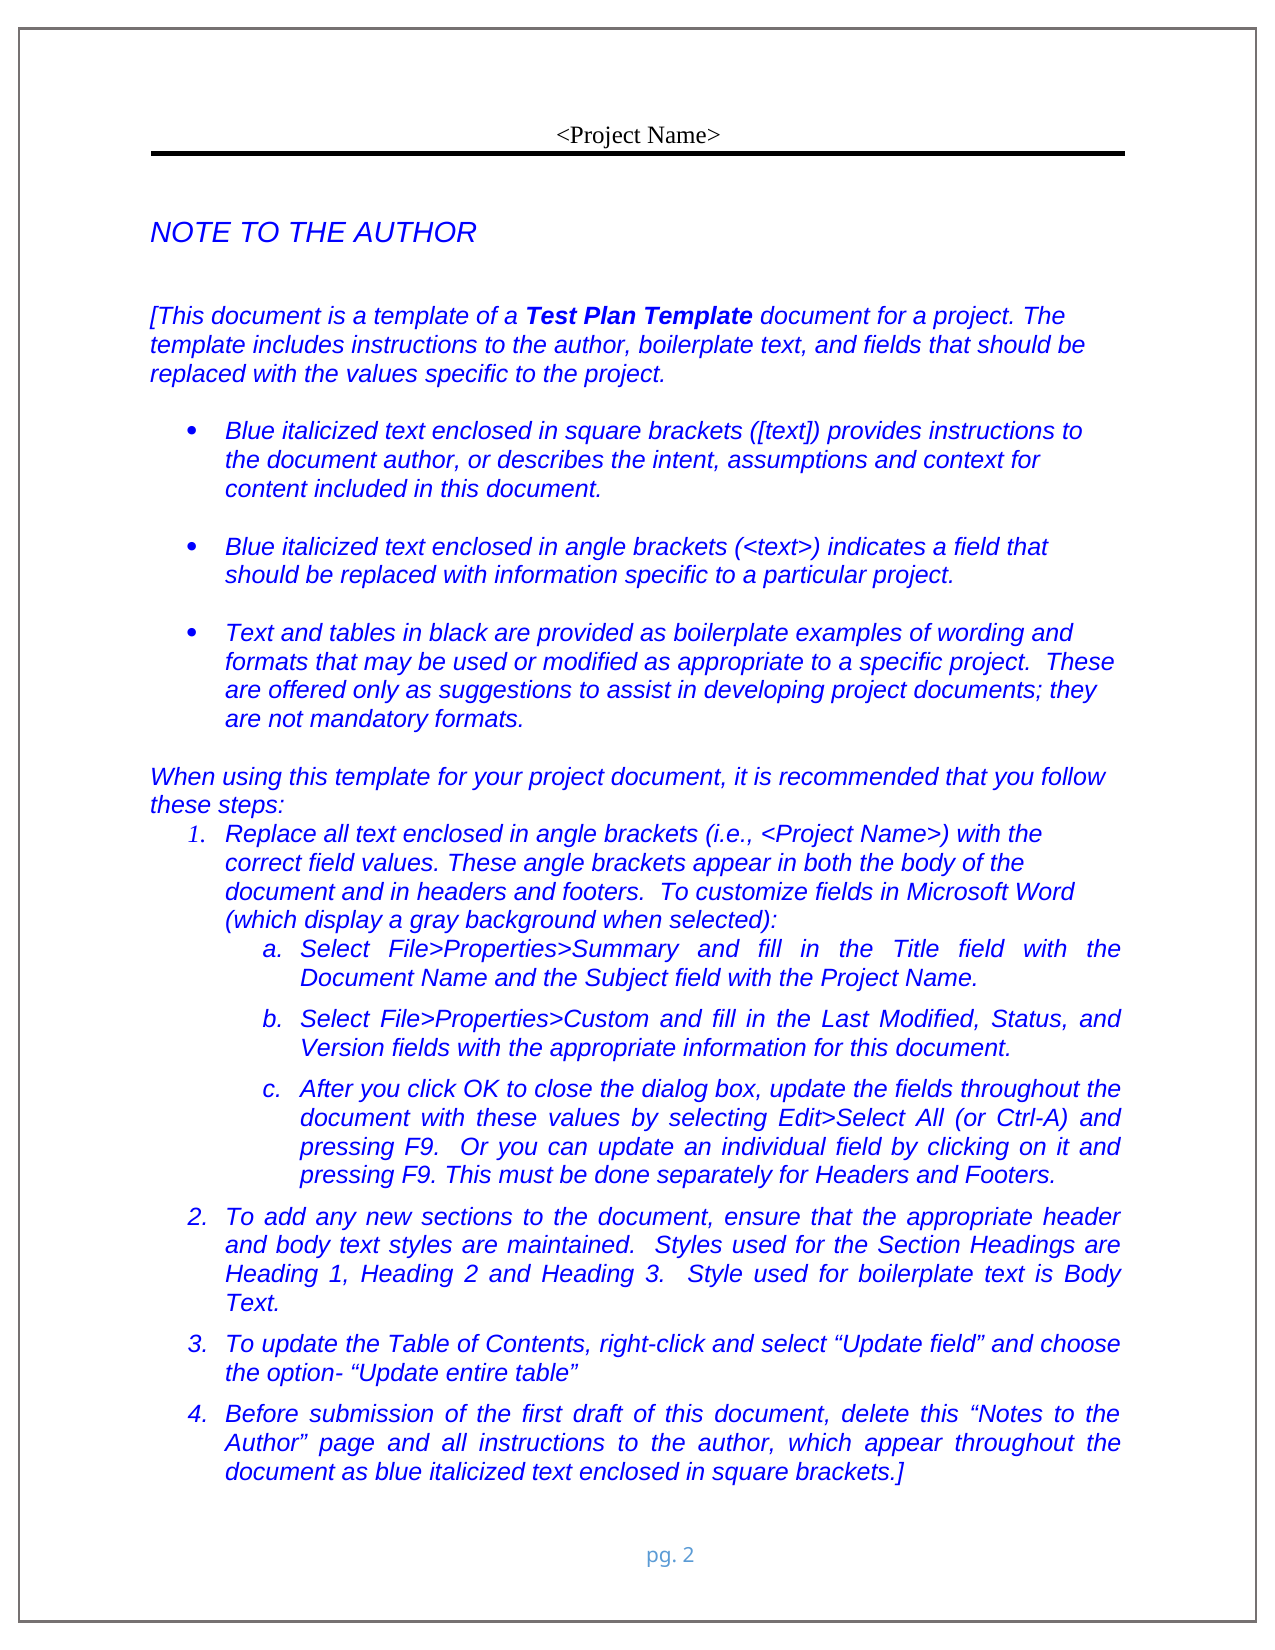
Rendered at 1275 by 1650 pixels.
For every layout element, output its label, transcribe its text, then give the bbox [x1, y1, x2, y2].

list After you click OK to close the dialog box, update the fields throughout the document with these values by selecting Edit>Select All (or Ctrl-A) and pressing F9. Or you can update an individual field by clicking on it and pressing F9. This must be done separately for Headers and Footers. [262, 1074, 1125, 1189]
list Select File>Properties>Summary and fill in the Title field with the Document Name and the Subject field with the Project Name. [262, 934, 1125, 992]
text When using this template for your project document, it is recommended that you follow these steps: [150, 762, 1125, 819]
list Blue italicized text enclosed in square brackets ([text]) provides instructions to the document author, or describes the intent, assumptions and context for content included in this document. [187, 416, 1125, 503]
text [This document is a template of a Test Plan document for a project. The template includes instructions to the author, boilerplate text, and fields that should be replaced with the values specific to the project. [150, 301, 1125, 388]
list Select File>Properties>Custom and fill in the Last Modified, Status, and Version fields with the appropriate information for this document. [262, 1004, 1125, 1062]
list Blue italicized text enclosed in angle brackets (<text>) indicates a field that should be replaced with information specific to a particular project. [187, 531, 1125, 589]
list Before submission of the first draft of this document, delete this “Notes to the Author” page and all instructions to the author, which appear throughout the document as blue italicized text enclosed in square brackets.] [187, 1399, 1125, 1486]
list Replace all text enclosed in angle brackets (i.e., <Project Name>) with the correct field values. These angle brackets appear in both the body of the document and in headers and footers. To customize fields in Microsoft Word (which display a gray background when selected): [187, 819, 1125, 934]
list To update the Table of Contents, right-click and select “Update field” and choose the option- “Update entire table” [187, 1329, 1125, 1387]
title Note to the Author [150, 216, 1125, 249]
list To add any new sections to the document, ensure that the appropriate header and body text styles are maintained. Styles used for the Section Headings are Heading 1, Heading 2 and Heading 3. Style used for boilerplate text is Body Text. [187, 1202, 1125, 1317]
list Text and tables in black are provided as boilerplate examples of wording and formats that may be used or modified as appropriate to a specific project. These are offered only as suggestions to assist in developing project documents; they are not mandatory formats. [187, 618, 1125, 733]
